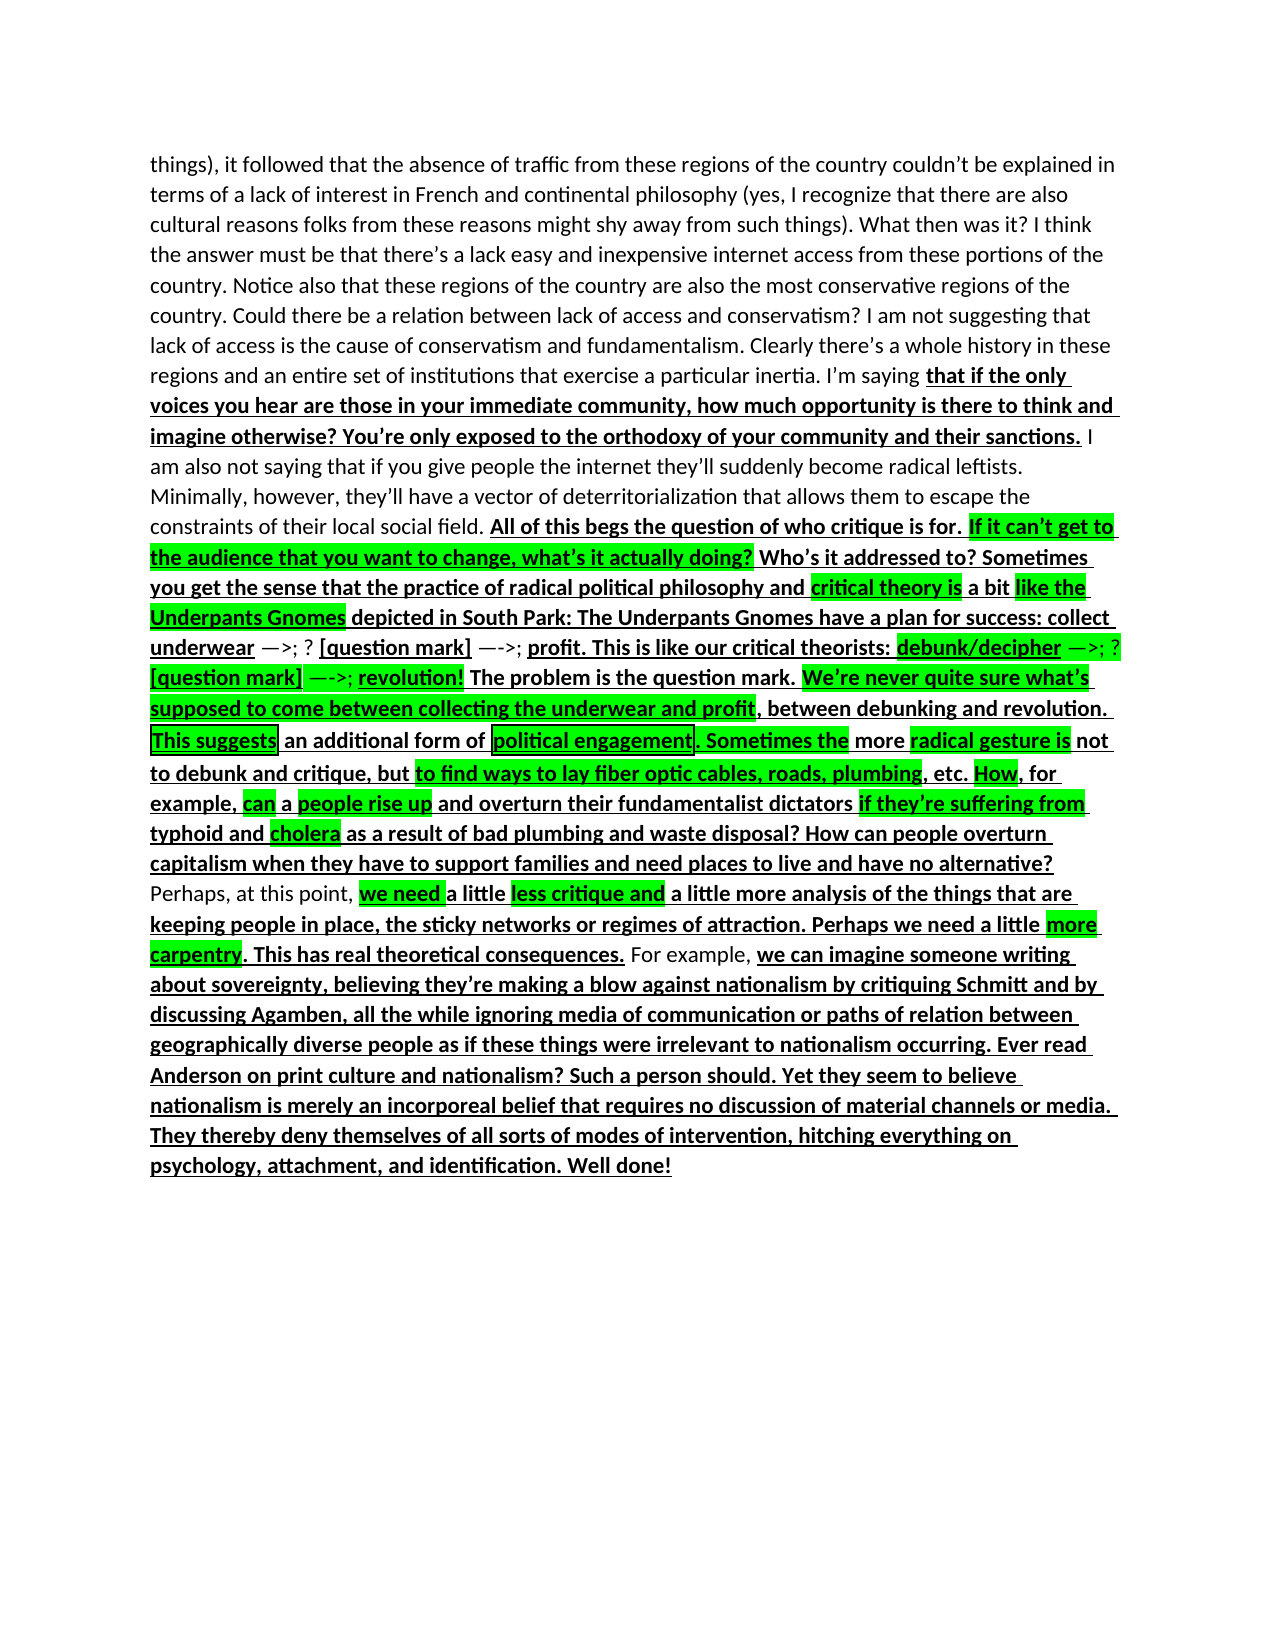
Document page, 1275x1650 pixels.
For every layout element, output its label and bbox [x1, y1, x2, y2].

text [150, 150, 1125, 1179]
